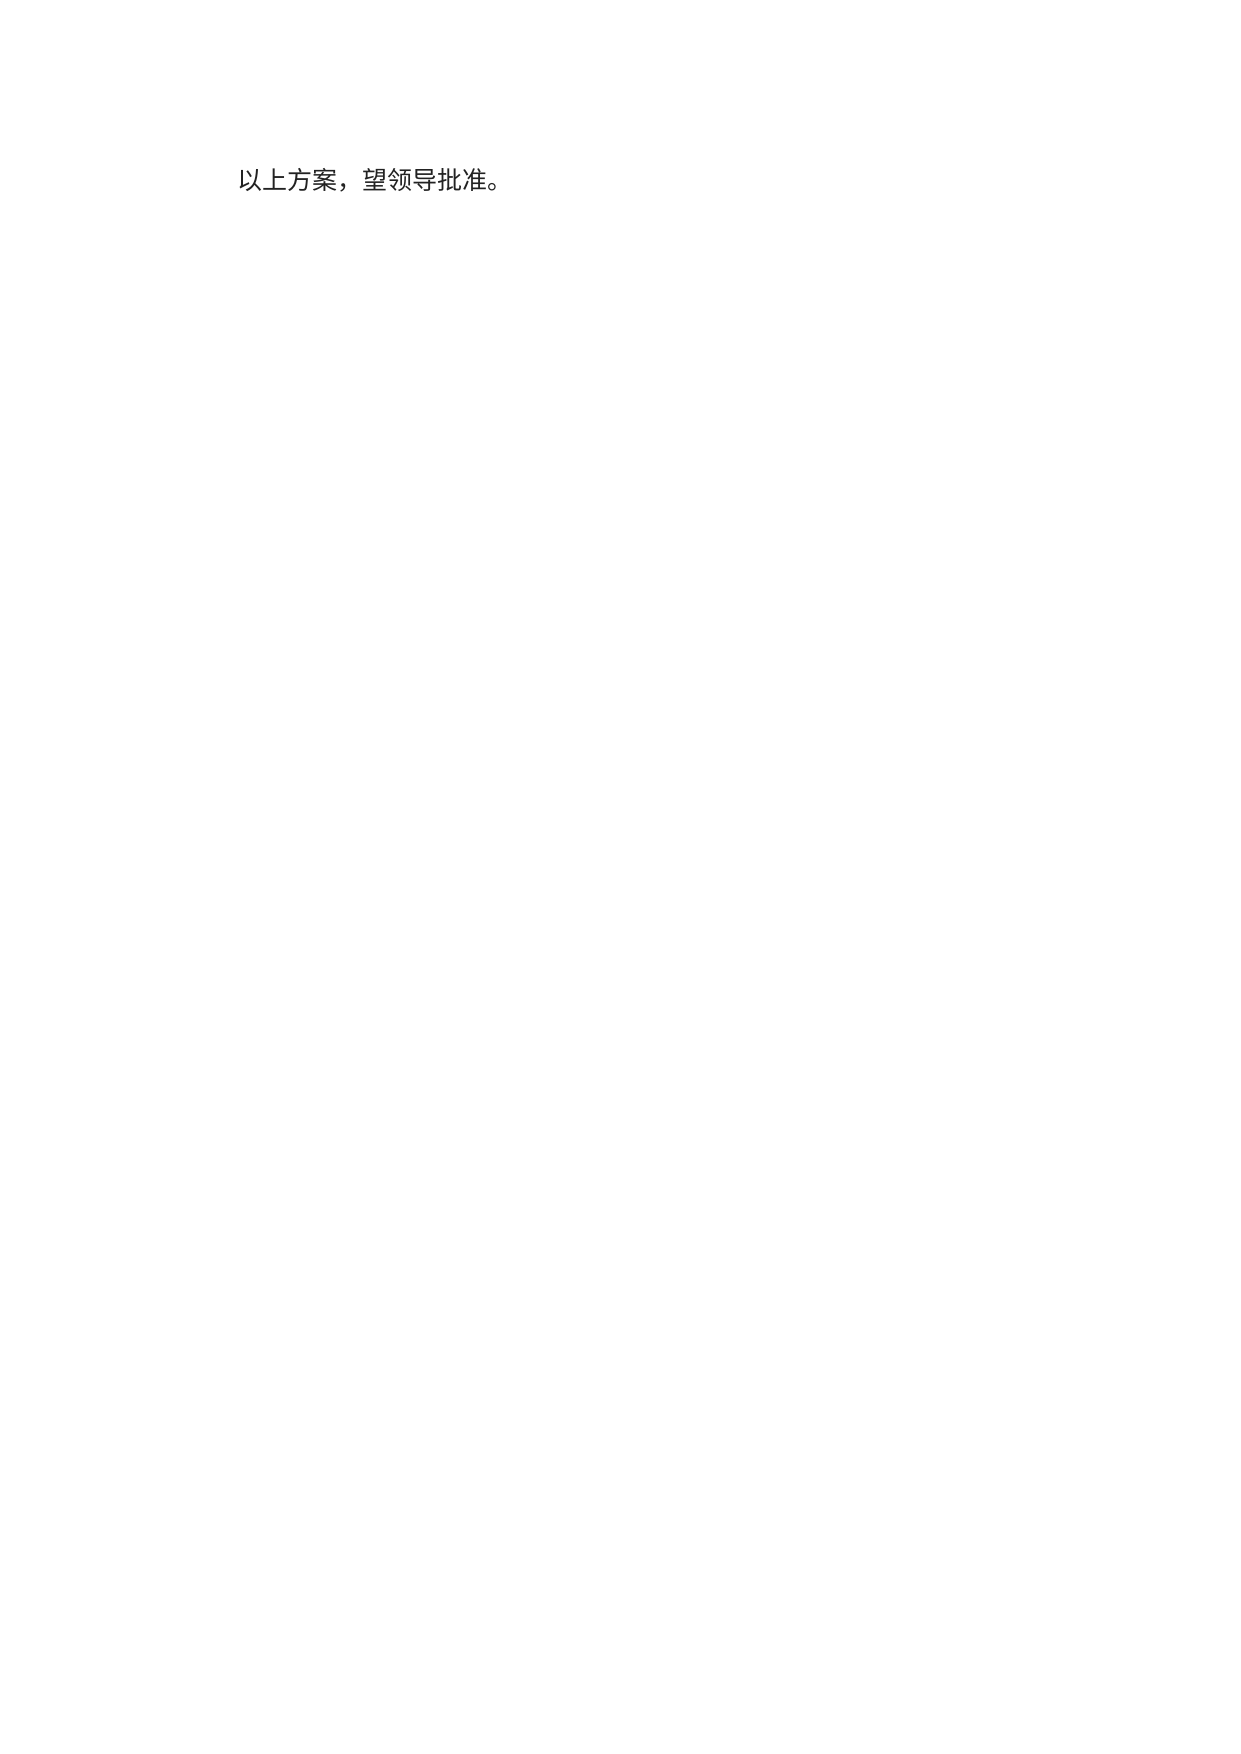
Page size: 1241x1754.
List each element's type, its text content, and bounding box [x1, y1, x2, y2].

text 以上方案，望领导批准。 [187, 150, 1021, 197]
